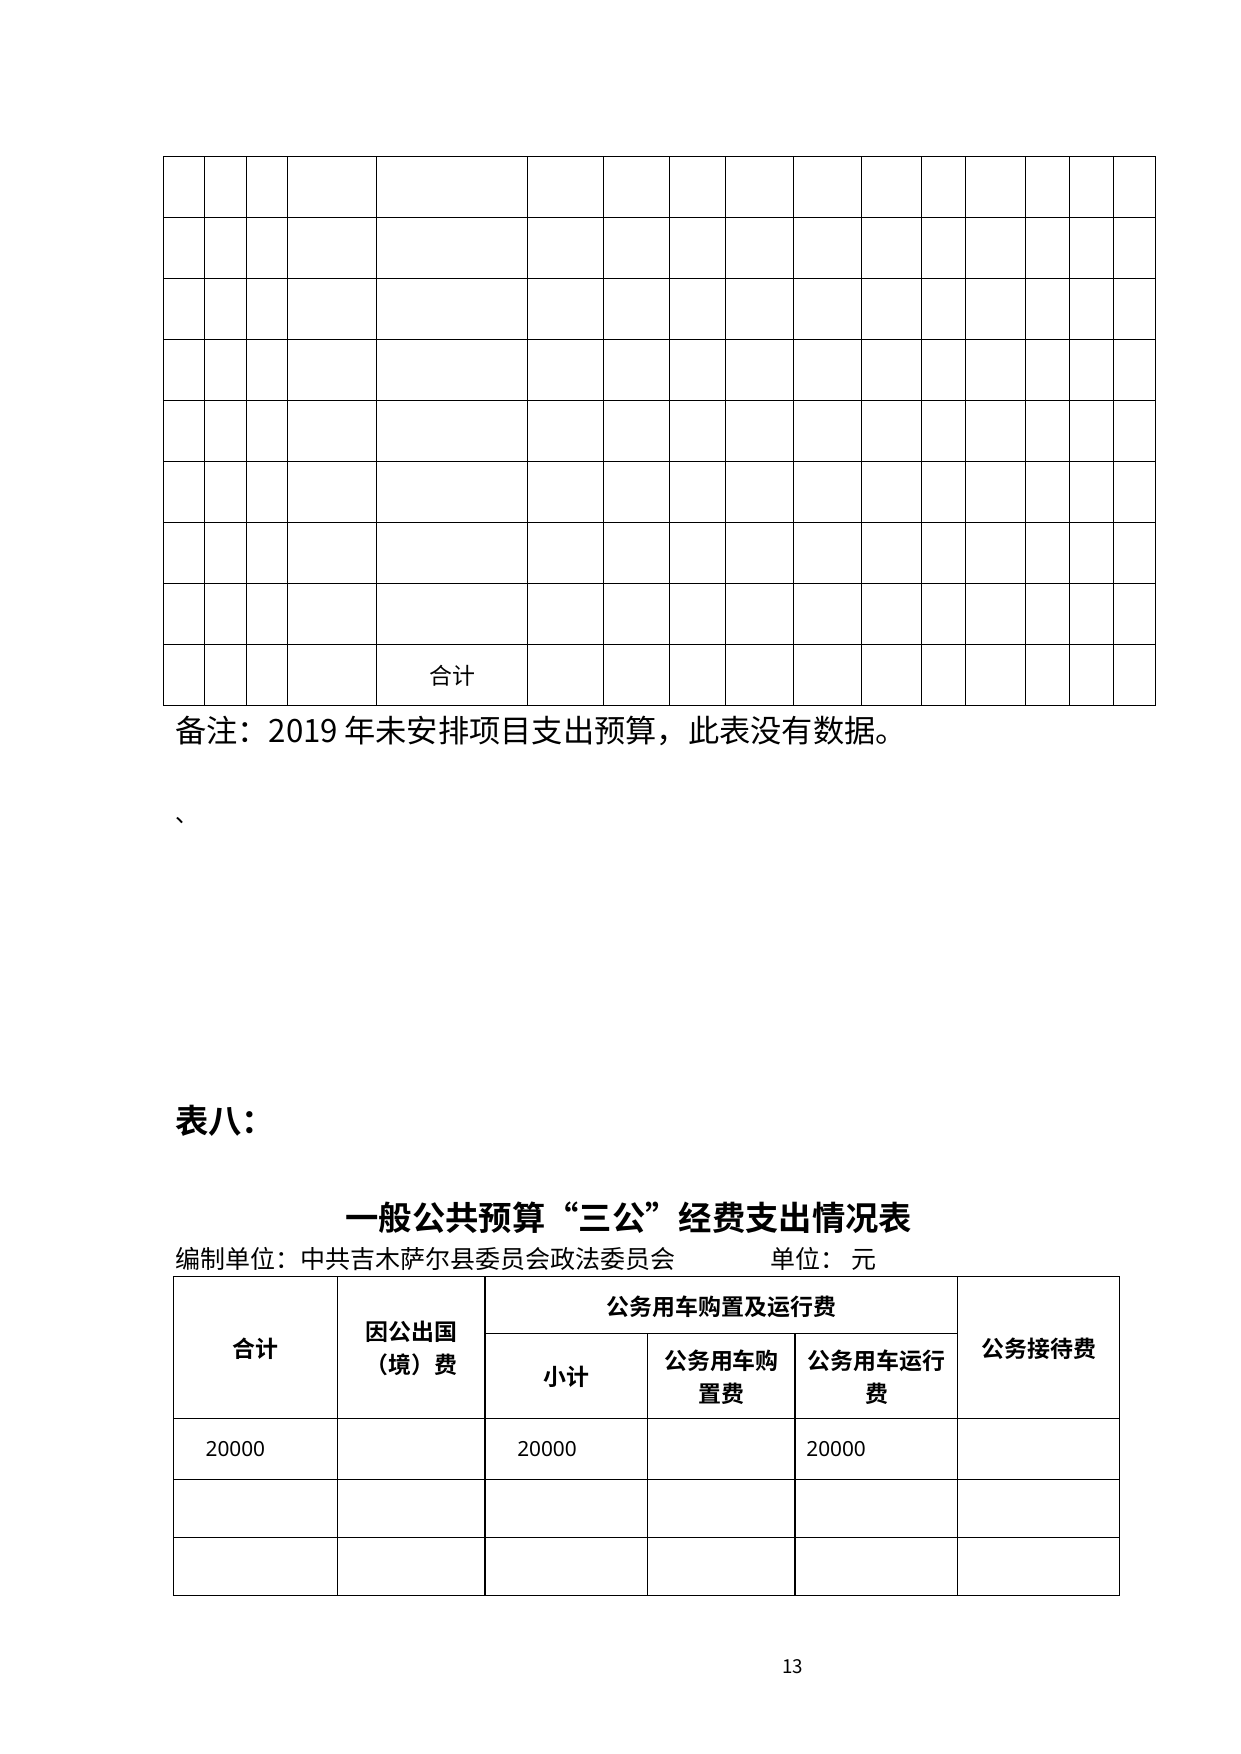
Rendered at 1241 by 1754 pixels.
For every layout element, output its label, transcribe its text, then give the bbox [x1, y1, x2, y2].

table_cell [288, 584, 376, 644]
table_cell [670, 157, 725, 217]
table_cell [922, 523, 965, 583]
table_cell [1114, 645, 1155, 705]
table_cell [726, 584, 793, 644]
table_header 合计 [174, 1277, 337, 1417]
table_cell [164, 279, 204, 339]
table_cell [966, 401, 1025, 461]
table_cell [247, 340, 287, 400]
text 、 [175, 796, 1082, 829]
table_cell [164, 523, 204, 583]
table_cell [604, 645, 669, 705]
table_cell [1070, 340, 1113, 400]
table_cell [794, 157, 861, 217]
table_cell [1114, 279, 1155, 339]
table_cell [794, 340, 861, 400]
table_cell [1114, 462, 1155, 522]
table_cell [288, 218, 376, 278]
table_cell [164, 157, 204, 217]
table_cell [670, 218, 725, 278]
table_cell [726, 218, 793, 278]
table_cell [1070, 218, 1113, 278]
table_cell [670, 462, 725, 522]
table_cell [174, 1538, 337, 1595]
text 编制单位：中共吉木萨尔县委员会政法委员会 单位： 元 [175, 1240, 1082, 1276]
table_cell [205, 584, 246, 644]
table_cell [670, 401, 725, 461]
table_cell 小计 [486, 1334, 647, 1417]
table_cell [377, 157, 527, 217]
table_cell [1070, 279, 1113, 339]
table_cell [205, 218, 246, 278]
table_cell [1070, 584, 1113, 644]
table_cell [862, 340, 921, 400]
table_cell [922, 340, 965, 400]
table_cell [1026, 279, 1069, 339]
table_cell [1026, 157, 1069, 217]
table_cell [726, 401, 793, 461]
table_header 公务用车购置及运行费 [486, 1277, 957, 1333]
table_cell [796, 1538, 957, 1595]
table_cell [670, 340, 725, 400]
table_cell [922, 645, 965, 705]
table_cell [966, 218, 1025, 278]
table_cell [794, 401, 861, 461]
table_cell [205, 462, 246, 522]
table_cell [288, 157, 376, 217]
table_cell [922, 279, 965, 339]
table_cell [247, 218, 287, 278]
table_cell [794, 584, 861, 644]
table_cell [164, 462, 204, 522]
table_cell [288, 462, 376, 522]
table_cell [1114, 218, 1155, 278]
table_cell 20000 [796, 1419, 957, 1479]
table_cell [205, 157, 246, 217]
table_cell [922, 462, 965, 522]
table_cell [205, 645, 246, 705]
text 表八： [175, 1095, 1082, 1143]
table_cell [1026, 462, 1069, 522]
table_cell [338, 1419, 484, 1479]
table_cell [958, 1480, 1119, 1537]
table_cell [604, 157, 669, 217]
table_cell [726, 340, 793, 400]
table_cell [377, 401, 527, 461]
table_cell [205, 401, 246, 461]
table_cell [604, 462, 669, 522]
table_cell [528, 584, 603, 644]
table_cell [966, 340, 1025, 400]
table_cell [1026, 523, 1069, 583]
table_cell [862, 218, 921, 278]
table_cell [247, 157, 287, 217]
table_cell [726, 462, 793, 522]
table_cell [486, 1480, 647, 1537]
table_cell [604, 279, 669, 339]
table_cell [726, 157, 793, 217]
table_cell [528, 218, 603, 278]
text 备注：2019年未安排项目支出预算，此表没有数据。 [175, 706, 1082, 751]
table_cell [922, 584, 965, 644]
table_cell [966, 279, 1025, 339]
table_cell [377, 279, 527, 339]
table_cell [164, 340, 204, 400]
table_cell [205, 279, 246, 339]
table_cell [164, 584, 204, 644]
table_cell [922, 157, 965, 217]
table_cell [1114, 523, 1155, 583]
table_cell [966, 462, 1025, 522]
table_cell [794, 218, 861, 278]
table_cell [528, 157, 603, 217]
table_cell [247, 523, 287, 583]
table_cell [1070, 462, 1113, 522]
table_cell [338, 1480, 484, 1537]
table_header 因公出国（境）费 [338, 1277, 484, 1417]
table_cell [377, 218, 527, 278]
table_cell [726, 523, 793, 583]
table_cell [862, 645, 921, 705]
table_cell [862, 462, 921, 522]
table_cell [1026, 218, 1069, 278]
table_cell [1026, 584, 1069, 644]
table_cell [670, 584, 725, 644]
table_cell [966, 584, 1025, 644]
table_cell [922, 218, 965, 278]
table_cell [288, 279, 376, 339]
table_cell 公务用车购置费 [648, 1334, 794, 1417]
table_cell [922, 401, 965, 461]
table_cell [528, 401, 603, 461]
table_cell 合计 [377, 645, 527, 705]
table_cell [377, 462, 527, 522]
table_cell [1026, 401, 1069, 461]
table_cell [247, 401, 287, 461]
table_cell [604, 401, 669, 461]
table_cell [1114, 340, 1155, 400]
table_cell [164, 218, 204, 278]
table_cell [1070, 157, 1113, 217]
table_cell 20000 [174, 1419, 337, 1479]
table_cell [966, 523, 1025, 583]
table_cell [966, 645, 1025, 705]
table_cell [604, 584, 669, 644]
table_cell [670, 523, 725, 583]
table_cell [247, 584, 287, 644]
table_cell [794, 645, 861, 705]
table_cell [726, 645, 793, 705]
table_cell [862, 401, 921, 461]
table_cell 20000 [486, 1419, 647, 1479]
table_cell [486, 1538, 647, 1595]
table_cell [377, 523, 527, 583]
table_cell [1070, 645, 1113, 705]
table_header 公务接待费 [958, 1277, 1119, 1417]
table_cell [862, 157, 921, 217]
table_cell [528, 462, 603, 522]
table_cell 公务用车运行费 [796, 1334, 957, 1417]
table_cell [528, 279, 603, 339]
table_cell [958, 1538, 1119, 1595]
table_cell [247, 279, 287, 339]
table_cell [862, 584, 921, 644]
table_cell [174, 1480, 337, 1537]
table_cell [648, 1480, 794, 1537]
table_cell [1070, 523, 1113, 583]
table_cell [1026, 340, 1069, 400]
table_cell [726, 279, 793, 339]
table_cell [288, 645, 376, 705]
table_cell [862, 279, 921, 339]
table_cell [528, 645, 603, 705]
table_cell [966, 157, 1025, 217]
table_cell [205, 523, 246, 583]
table_cell [604, 218, 669, 278]
table_cell [288, 523, 376, 583]
table_cell [648, 1419, 794, 1479]
table_cell [377, 584, 527, 644]
table_cell [247, 462, 287, 522]
table_cell [670, 645, 725, 705]
table_cell [1114, 401, 1155, 461]
table_cell [794, 279, 861, 339]
table_cell [958, 1419, 1119, 1479]
table_cell [528, 523, 603, 583]
table_cell [1114, 584, 1155, 644]
table_cell [794, 523, 861, 583]
table_cell [205, 340, 246, 400]
table_cell [604, 340, 669, 400]
table_cell [670, 279, 725, 339]
table_cell [1114, 157, 1155, 217]
table_cell [164, 401, 204, 461]
text 一般公共预算“三公”经费支出情况表 [175, 1192, 1082, 1240]
table_cell [604, 523, 669, 583]
table_cell [528, 340, 603, 400]
table_cell [247, 645, 287, 705]
table_cell [338, 1538, 484, 1595]
table_cell [377, 340, 527, 400]
table_cell [288, 401, 376, 461]
table_cell [164, 645, 204, 705]
table_cell [796, 1480, 957, 1537]
table_cell [288, 340, 376, 400]
table_cell [1070, 401, 1113, 461]
table_cell [1026, 645, 1069, 705]
table_cell [648, 1538, 794, 1595]
table_cell [794, 462, 861, 522]
table_cell [862, 523, 921, 583]
